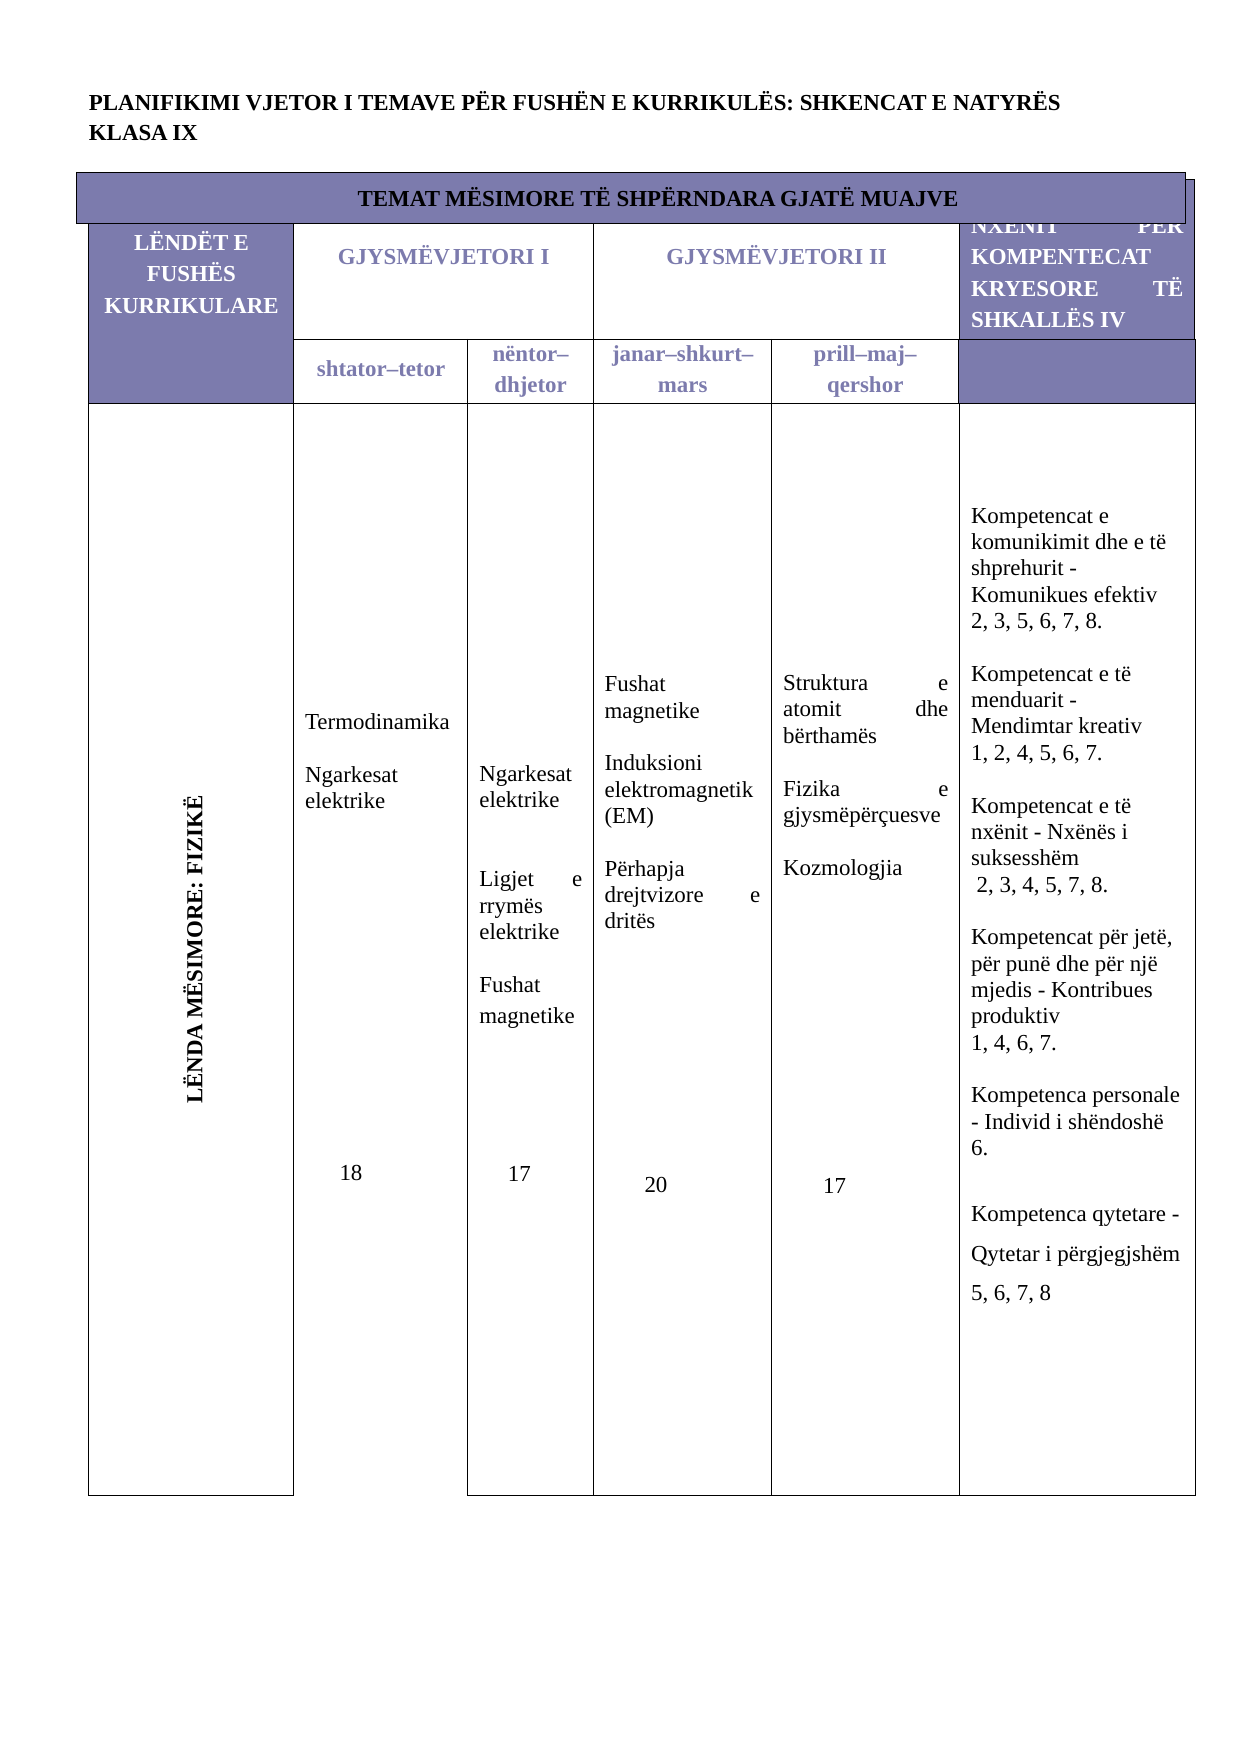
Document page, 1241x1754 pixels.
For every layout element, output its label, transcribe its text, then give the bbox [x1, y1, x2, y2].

table_cell janar–shkurt–mars [594, 340, 771, 403]
table_cell Termodinamika Ngarkesat elektrike 18 [294, 404, 467, 1495]
table_cell [959, 340, 1195, 403]
table_cell shtator–tetor [294, 340, 467, 403]
text KLASA IX [89, 119, 1152, 145]
table_cell prill–maj–qershor [772, 340, 958, 403]
table_header GJYSMËVJETORI II [594, 224, 959, 339]
text PLANIFIKIMI VJETOR I TEMAVE PËR FUSHËN E KURRIKULËS: SHKENCAT E NATYRËS [89, 89, 1152, 115]
table_cell Struktura e atomit dhe bërthamës Fizika e gjysmëpërçuesve Kozmologjia 17 [772, 404, 959, 1495]
table_header GJYSMËVJETORI I [294, 224, 593, 339]
table_cell Ngarkesat elektrike Ligjet e rrymës elektrike Fushat magnetike 17 [468, 404, 593, 1495]
table_header LËNDËT E FUSHËS KURRIKULARE [89, 224, 293, 403]
table_cell nëntor–dhjetor [468, 340, 593, 403]
table_header REZULTATET E TË NXËNIT PËR KOMPENTECAT KRYESORE TË SHKALLËS IV [960, 180, 1194, 339]
table_cell LËNDA MËSIMORE: FIZIKË [89, 404, 293, 1495]
table_header TEMAT MËSIMORE TË SHPËRNDARA GJATË MUAJVE [77, 173, 1185, 223]
table_cell Fushat magnetike Induksioni elektromagnetik (EM) Përhapja drejtvizore e dritës 20 [594, 404, 771, 1495]
table_cell Kompetencat e komunikimit dhe e të shprehurit - Komunikues efektiv 2, 3, 5, 6, 7, 8. Kompetencat e të menduarit - Mendimtar kreativ 1, 2, 4, 5, 6, 7. Kompetencat e të nxënit - Nxënës i suksesshëm 2, 3, 4, 5, 7, 8. Kompetencat për jetë, për punë dhe për një mjedis - Kontribues produktiv 1, 4, 6, 7. Kompetenca personale - Individ i shëndoshë 6. Kompetenca qytetare - Qytetar i përgjegjshëm 5, 6, 7, 8 [960, 404, 1195, 1495]
